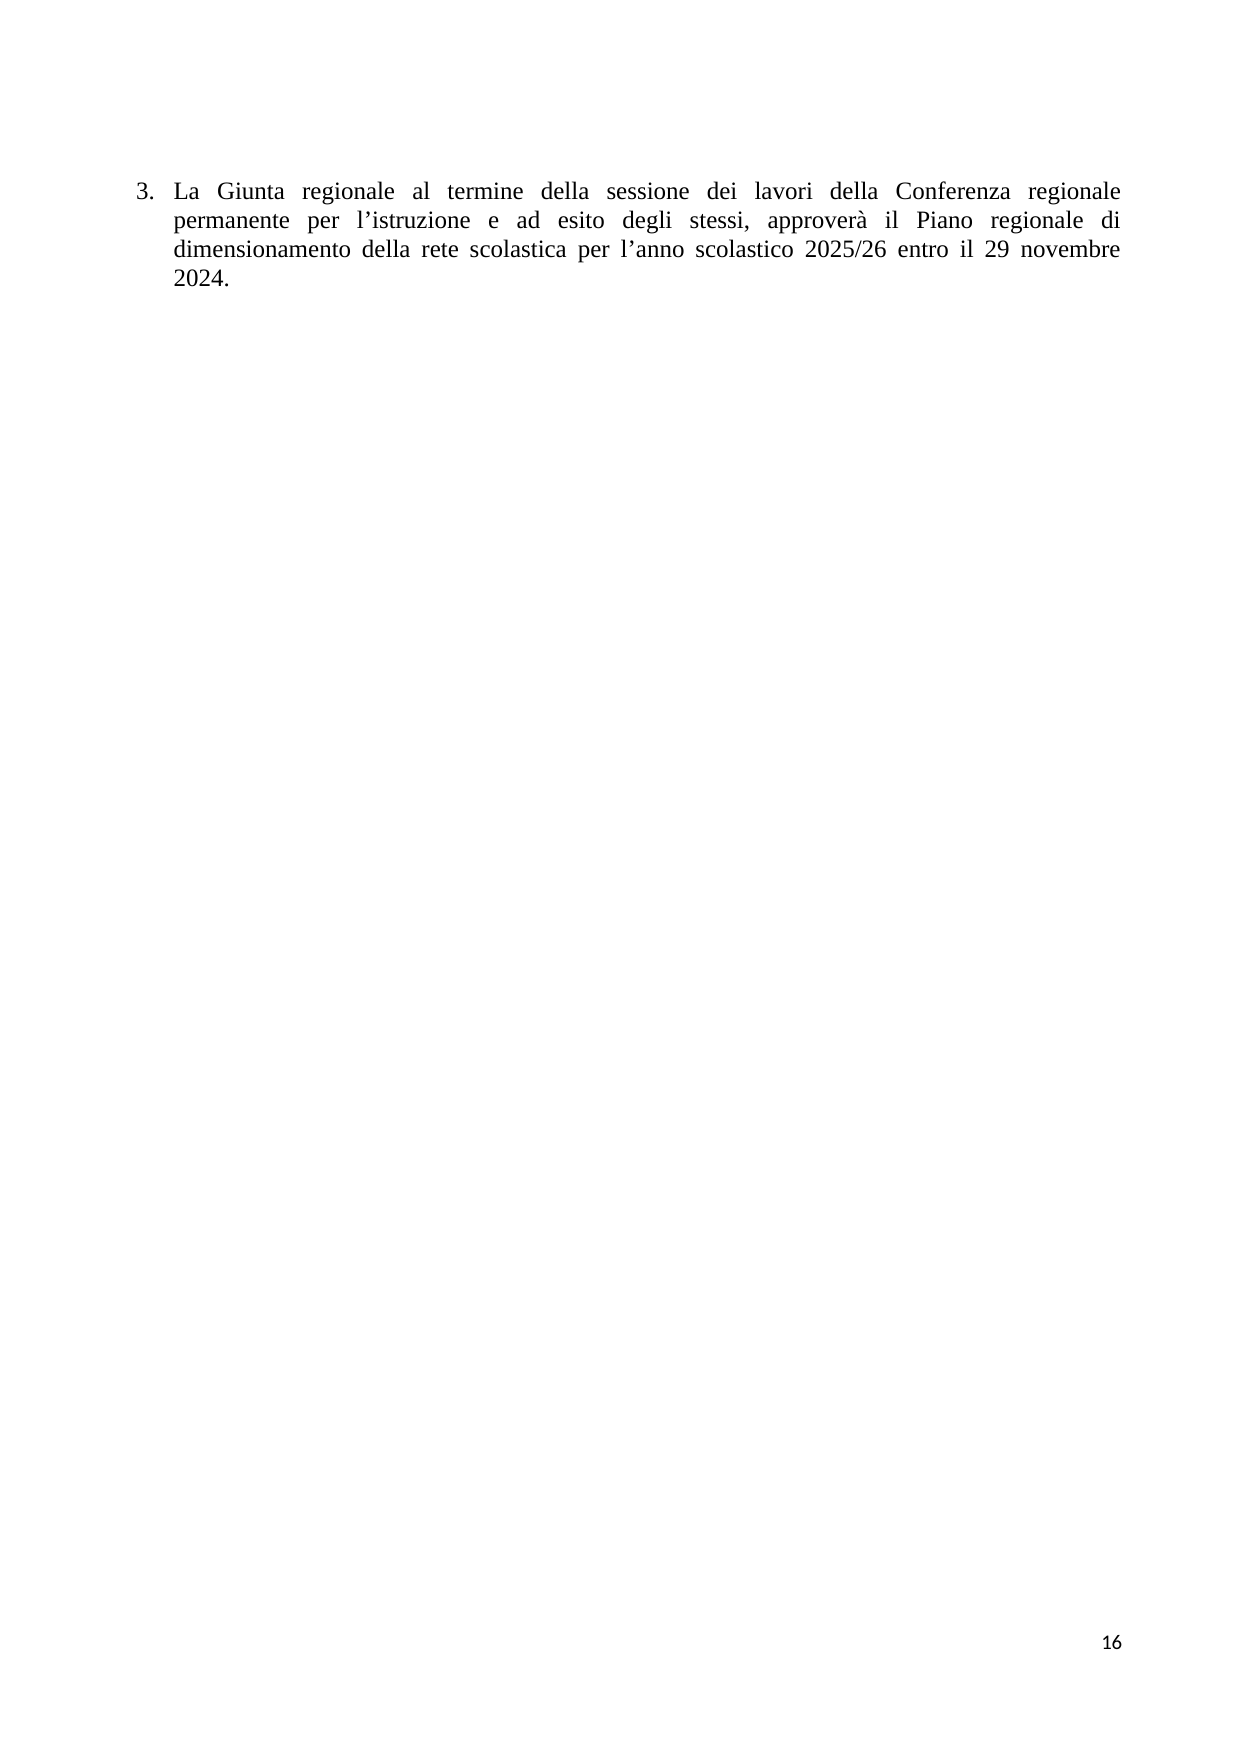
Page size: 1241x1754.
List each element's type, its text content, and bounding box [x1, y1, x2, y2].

list La Giunta regionale al termine della sessione dei lavori della Conferenza regionale permanente per l’istruzione e ad esito degli stessi, approverà il Piano regionale di dimensionamento della rete scolastica per l’anno scolastico 2025/26 entro il 29 novembre 2024. [136, 176, 1122, 291]
